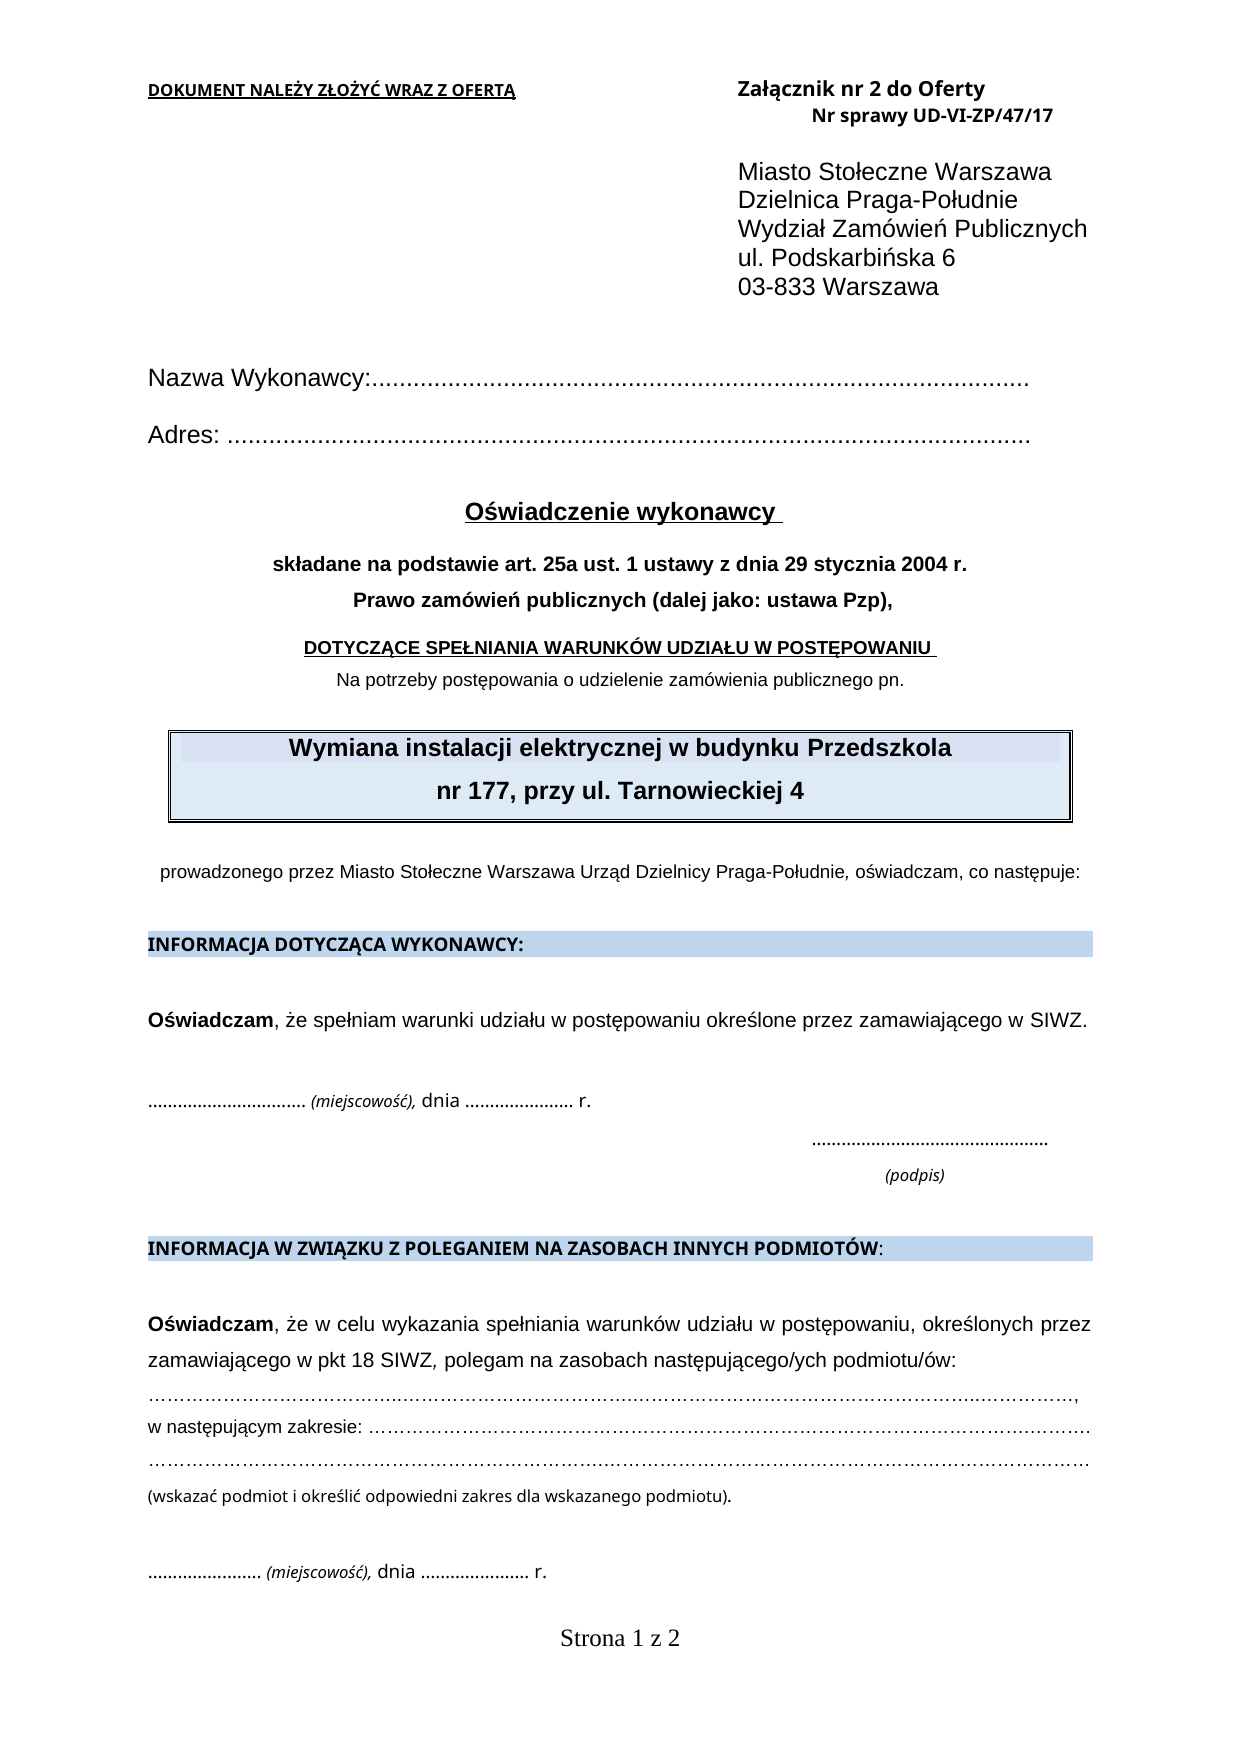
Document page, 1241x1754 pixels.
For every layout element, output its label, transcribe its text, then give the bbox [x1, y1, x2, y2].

text Oświadczam, że spełniam warunki udziału w postępowaniu określone przez zamawiającego w SIWZ. [148, 1008, 1093, 1032]
text 03-833 Warszawa [148, 271, 1093, 300]
text prowadzonego przez Miasto Stołeczne Warszawa Urząd Dzielnicy Praga-Południe, oświadczam, co następuje: [148, 861, 1093, 883]
text …………………………………..……………………………….………………………………………………..……………, w następującym zakresie: …………………………………………………………………………………………….………. [148, 1384, 1093, 1438]
text Oświadczenie wykonawcy [148, 497, 1093, 525]
text INFORMACJA W ZWIĄZKU Z POLEGANIEM NA ZASOBACH INNYCH PODMIOTÓW: [148, 1236, 1093, 1261]
text Oświadczam, że w celu wykazania spełniania warunków udziału w postępowaniu, określonych przez zamawiającego w pkt 18 SIWZ, polegam na zasobach następującego/ych podmiotu/ów: [148, 1312, 1093, 1372]
text Miasto Stołeczne Warszawa [664, 156, 1093, 185]
text …………………….……. (miejscowość), dnia …………………. r. [148, 1087, 1093, 1112]
text (podpis) [811, 1163, 1093, 1186]
text Dzielnica Praga-Południe [148, 185, 1093, 214]
text DOTYCZĄCE SPEŁNIANIA WARUNKÓW UDZIAŁU W POSTĘPOWANIU Na potrzeby postępowania o udzielenie zamówienia publicznego pn. [148, 637, 1093, 691]
text Wydział Zamówień Publicznych [148, 214, 1093, 243]
text …………….……. (miejscowość), dnia …………………. r. [148, 1559, 1093, 1584]
text Adres: .................................................................................................................... [148, 420, 1093, 449]
text INFORMACJA DOTYCZĄCA WYKONAWCY: [148, 931, 1093, 957]
text Nazwa Wykonawcy:............................................................................................... [148, 362, 1093, 391]
text ……………………………………………………………….…………………………………………………………………… (wskazać podmiot i określić odpowiedni zakres dla wskazanego podmiotu). [148, 1448, 1093, 1508]
text ………………………………………… [148, 1125, 1093, 1151]
text składane na podstawie art. 25a ust. 1 ustawy z dnia 29 stycznia 2004 r. [148, 552, 1093, 576]
text Prawo zamówień publicznych (dalej jako: ustawa Pzp), [148, 588, 1093, 612]
table_header Wymiana instalacji elektrycznej w budynku Przedszkola nr 177, przy ul. Tarnowieckiej 4 [171, 733, 1069, 819]
text ul. Podskarbińska 6 [148, 243, 1093, 271]
